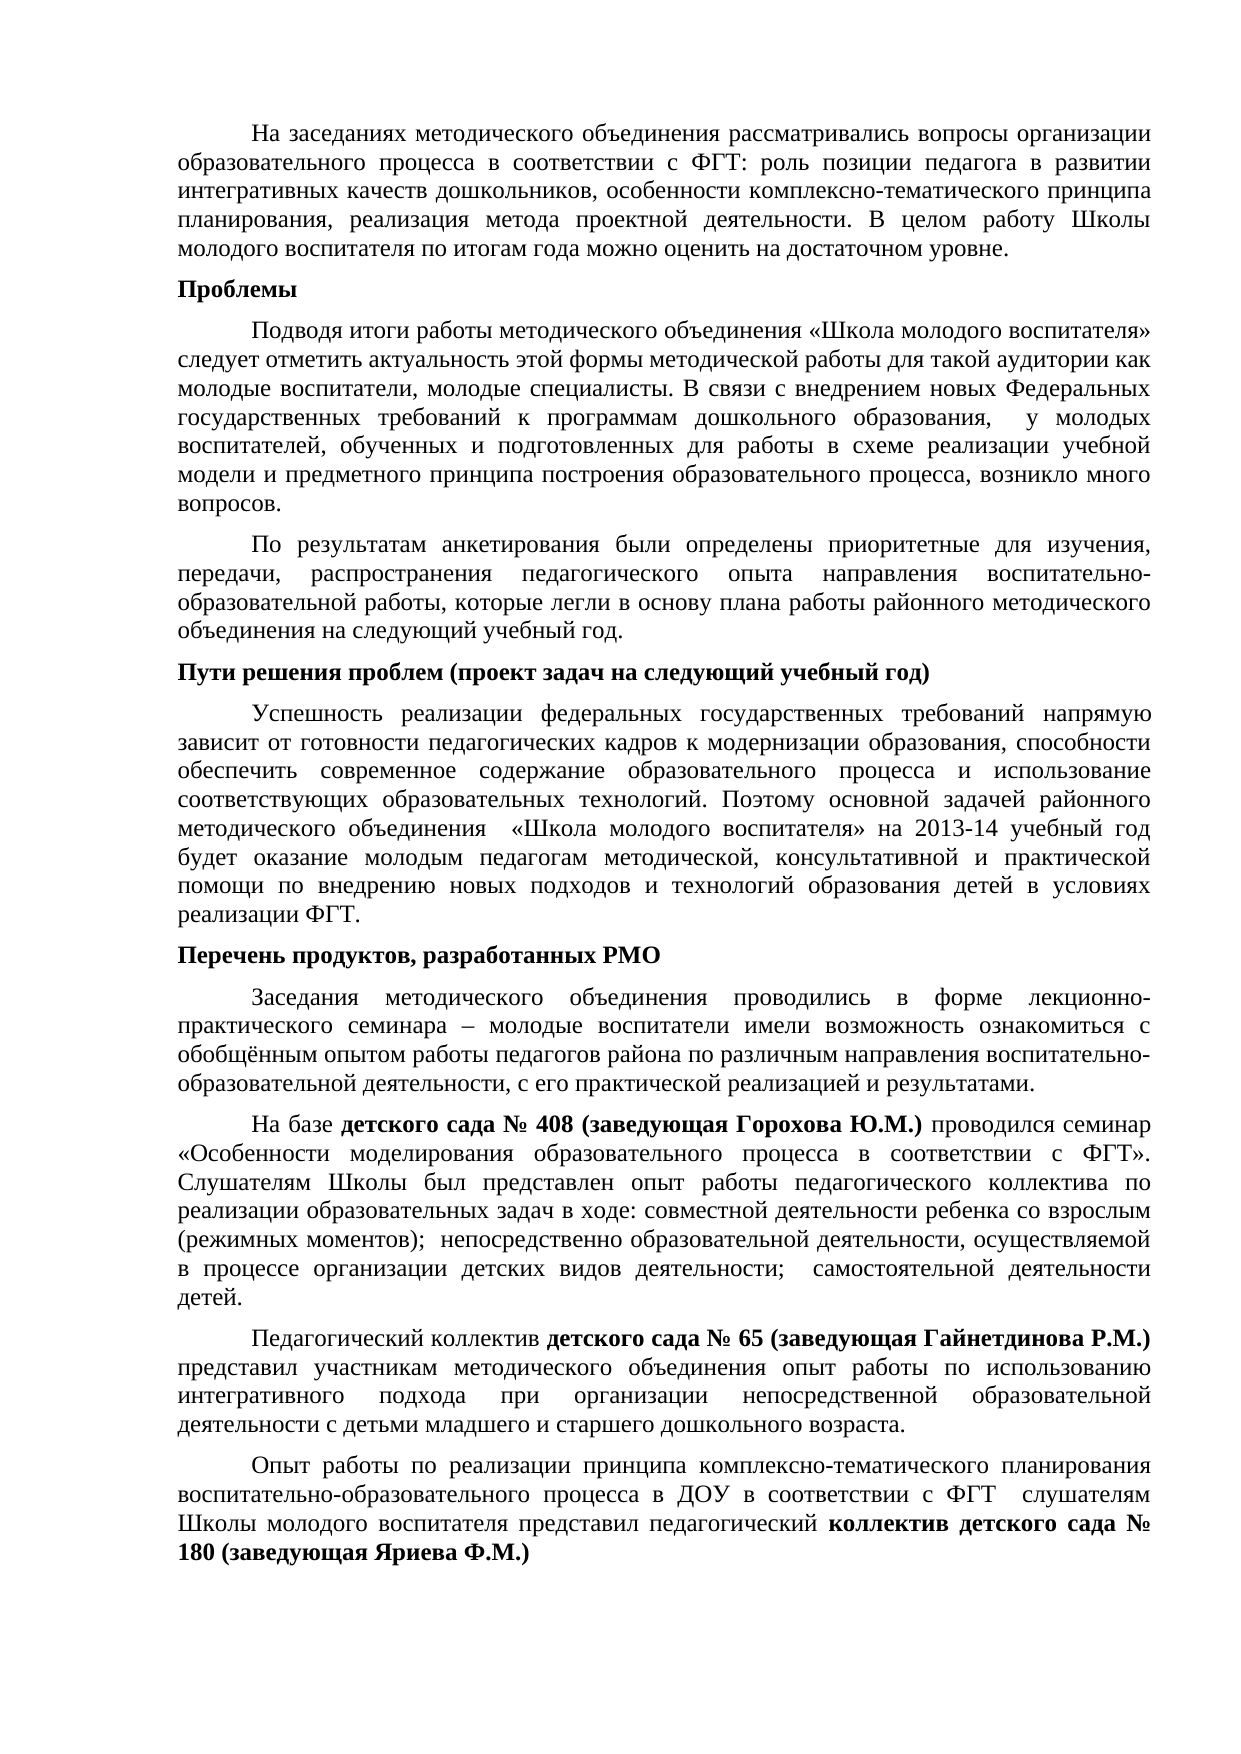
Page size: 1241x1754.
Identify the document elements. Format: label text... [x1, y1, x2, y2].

text Пути решения проблем (проект задач на следующий учебный год) [177, 657, 1152, 686]
text Заседания методического объединения проводились в форме лекционно-практического семинара – молодые воспитатели имели возможность ознакомиться с обобщённым опытом работы педагогов района по различным направления воспитательно-образовательной деятельности, с его практической реализацией и результатами. [177, 982, 1152, 1097]
text Успешность реализации федеральных государственных требований напрямую зависит от готовности педагогических кадров к модернизации образования, способности обеспечить современное содержание образовательного процесса и использование соответствующих образовательных технологий. Поэтому основной задачей районного методического объединения «Школа молодого воспитателя» на 2013-14 учебный год будет оказание молодым педагогам методической, консультативной и практической помощи по внедрению новых подходов и технологий образования детей в условиях реализации ФГТ. [177, 698, 1152, 928]
text Перечень продуктов, разработанных РМО [177, 941, 1152, 969]
text Педагогический коллектив детского сада № 65 (заведующая Гайнетдинова Р.М.) представил участникам методического объединения опыт работы по использованию интегративного подхода при организации непосредственной образовательной деятельности с детьми младшего и старшего дошкольного возраста. [177, 1323, 1152, 1438]
text По результатам анкетирования были определены приоритетные для изучения, передачи, распространения педагогического опыта направления воспитательно-образовательной работы, которые легли в основу плана работы районного методического объединения на следующий учебный год. [177, 529, 1152, 644]
text На базе детского сада № 408 (заведующая Горохова Ю.М.) проводился семинар «Особенности моделирования образовательного процесса в соответствии с ФГТ». Слушателям Школы был представлен опыт работы педагогического коллектива по реализации образовательных задач в ходе: совместной деятельности ребенка со взрослым (режимных моментов); непосредственно образовательной деятельности, осуществляемой в процессе организации детских видов деятельности; самостоятельной деятельности детей. [177, 1109, 1152, 1311]
text Проблемы [177, 274, 1152, 303]
text Опыт работы по реализации принципа комплексно-тематического планирования воспитательно-образовательного процесса в ДОУ в соответствии с ФГТ слушателям Школы молодого воспитателя представил педагогический коллектив детского сада № 180 (заведующая Яриева Ф.М.) [177, 1451, 1152, 1566]
text Подводя итоги работы методического объединения «Школа молодого воспитателя» следует отметить актуальность этой формы методической работы для такой аудитории как молодые воспитатели, молодые специалисты. В связи с внедрением новых Федеральных государственных требований к программам дошкольного образования, у молодых воспитателей, обученных и подготовленных для работы в схеме реализации учебной модели и предметного принципа построения образовательного процесса, возникло много вопросов. [177, 316, 1152, 517]
text На заседаниях методического объединения рассматривались вопросы организации образовательного процесса в соответствии с ФГТ: роль позиции педагога в развитии интегративных качеств дошкольников, особенности комплексно-тематического принципа планирования, реализация метода проектной деятельности. В целом работу Школы молодого воспитателя по итогам года можно оценить на достаточном уровне. [177, 118, 1152, 262]
